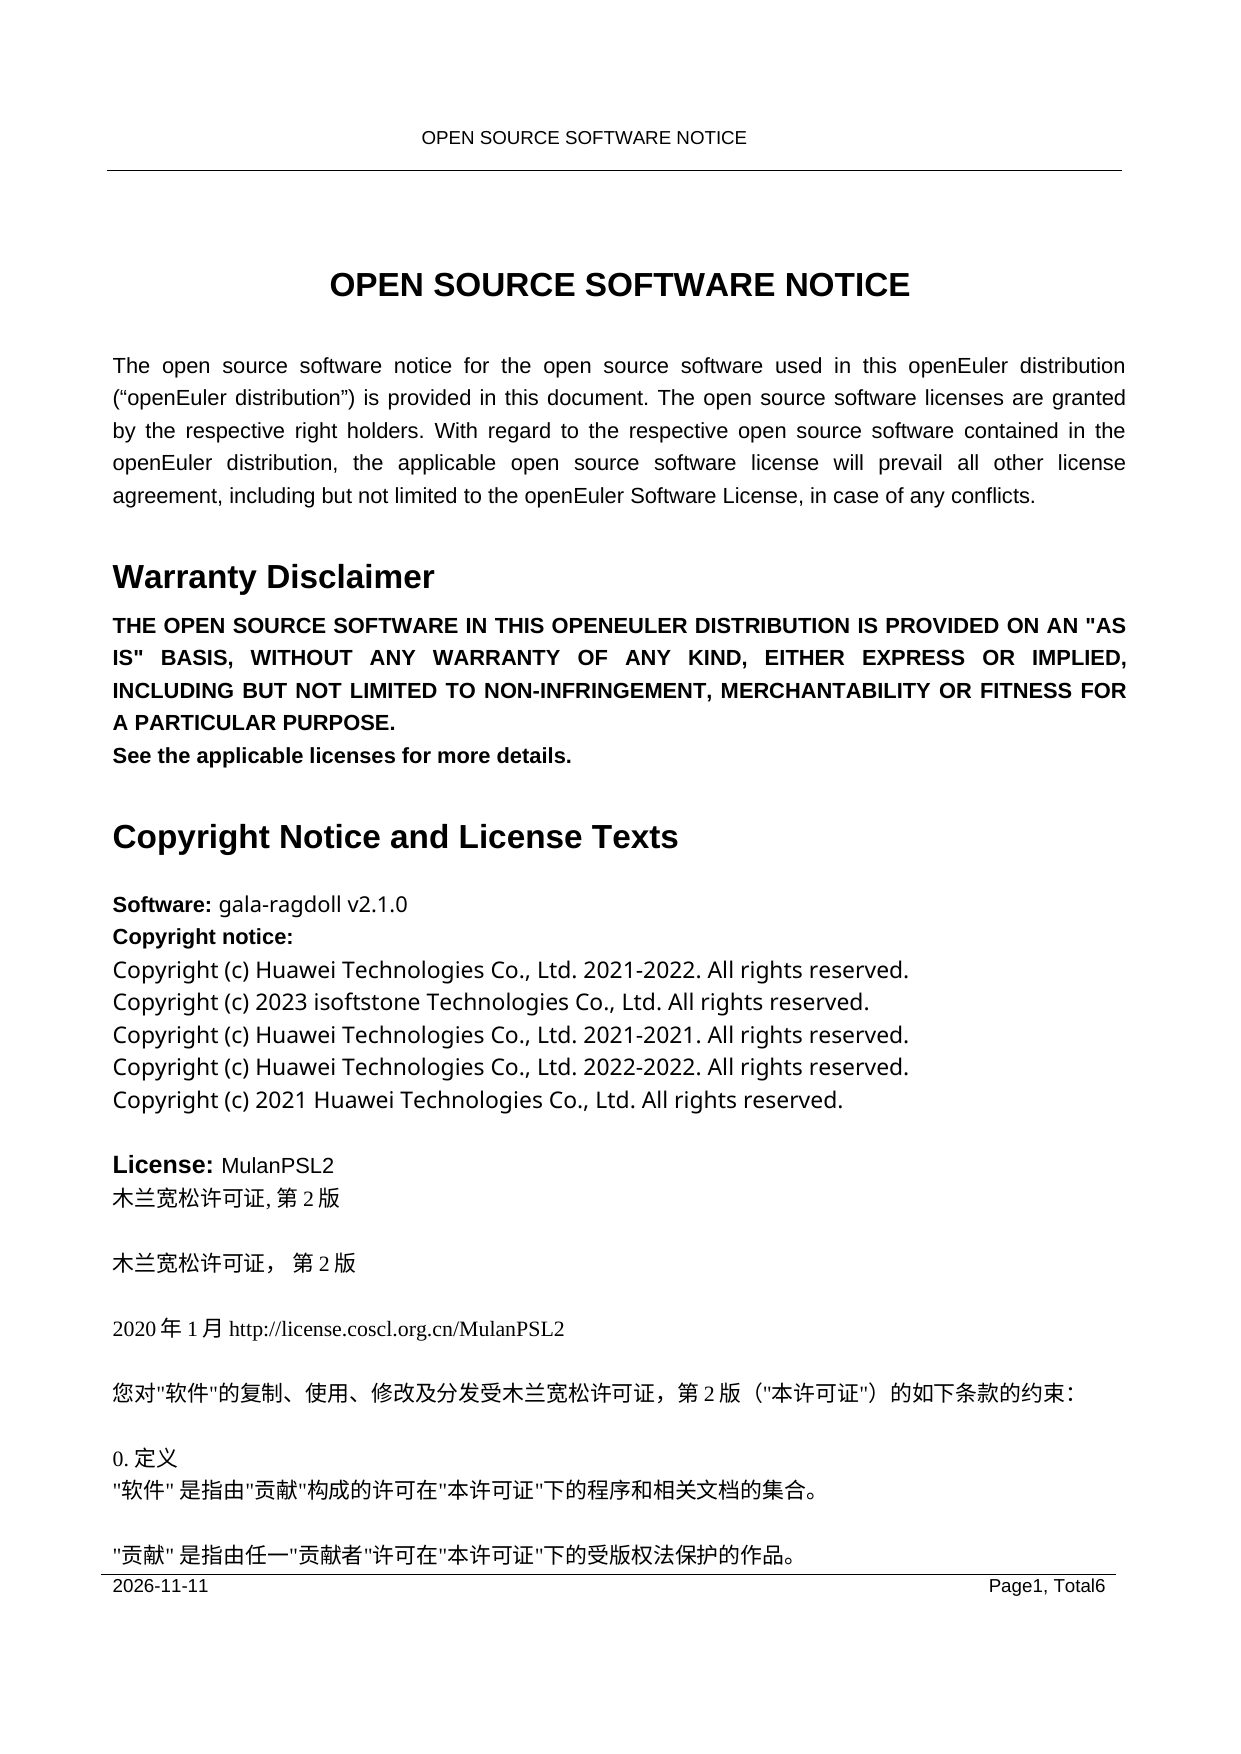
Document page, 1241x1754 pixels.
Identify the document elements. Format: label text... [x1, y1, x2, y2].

text Copyright Notice and License Texts [112, 804, 1128, 869]
text License: MulanPSL2 [112, 1148, 1128, 1181]
text THE OPEN SOURCE SOFTWARE IN THIS OPENEULER DISTRIBUTION IS PROVIDED ON AN "AS IS" BASIS, WITHOUT ANY WARRANTY OF ANY KIND, EITHER EXPRESS OR IMPLIED, INCLUDING BUT NOT LIMITED TO NON-INFRINGEMENT, MERCHANTABILITY OR FITNESS FOR A PARTICULAR PURPOSE. See the applicable licenses for more details. [112, 609, 1128, 771]
text Software: gala-ragdoll v2.1.0 [112, 888, 1128, 921]
text Copyright (c) Huawei Technologies Co., Ltd. 2021-2022. All rights reserved. Copyright (c) 2023 isoftstone Technologies Co., Ltd. All rights reserved. Copyright (c) Huawei Technologies Co., Ltd. 2021-2021. All rights reserved. Copyright (c) Huawei Technologies Co., Ltd. 2022-2022. All rights reserved. Copyright (c) 2021 Huawei Technologies Co., Ltd. All rights reserved. [112, 953, 1128, 1148]
text OPEN SOURCE SOFTWARE NOTICE [112, 251, 1128, 316]
text Warranty Disclaimer [112, 544, 1128, 609]
text Copyright notice: [112, 921, 1128, 953]
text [112, 1181, 1128, 1571]
text The open source software notice for the open source software used in this openEuler distribution (“openEuler distribution”) is provided in this document. The open source software licenses are granted by the respective right holders. With regard to the respective open source software contained in the openEuler distribution, the applicable open source software license will prevail all other license agreement, including but not limited to the openEuler Software License, in case of any conflicts. [112, 349, 1128, 511]
